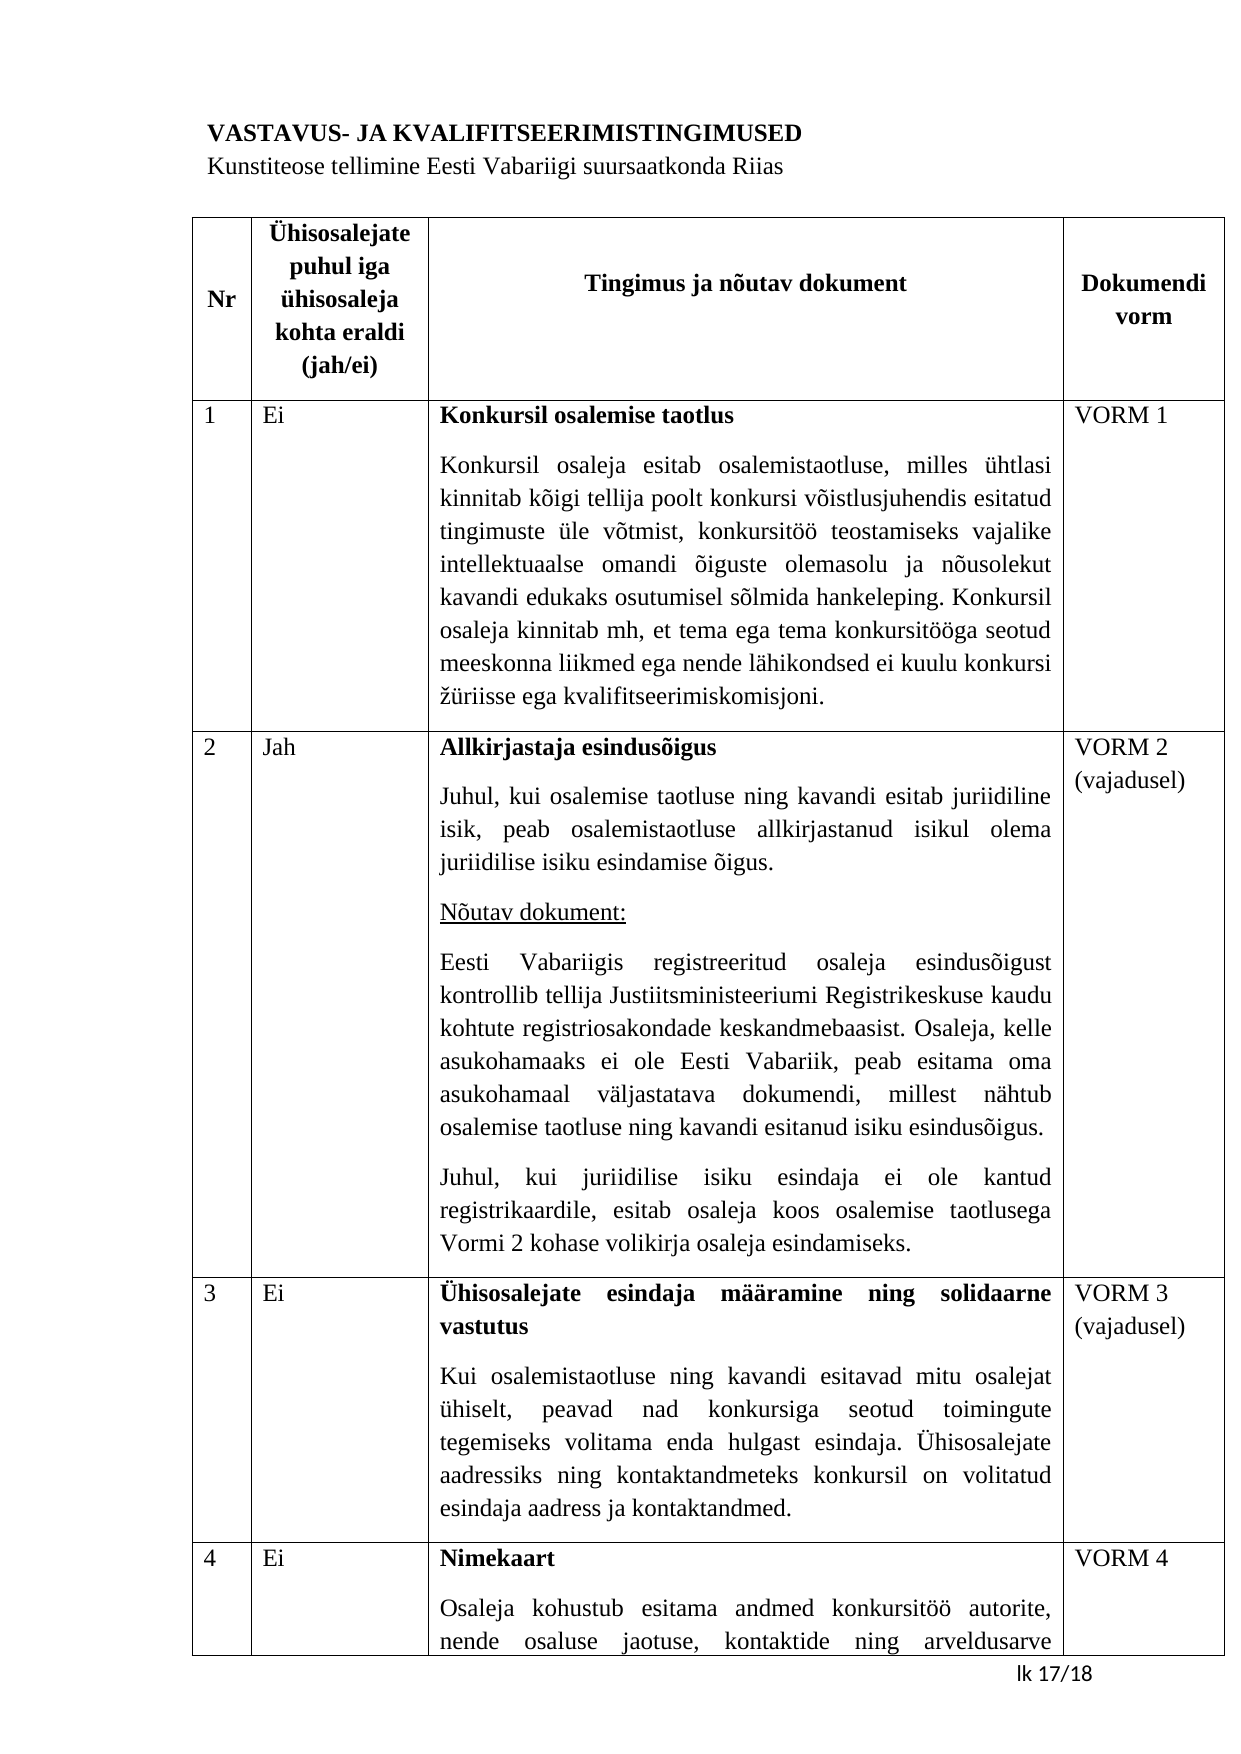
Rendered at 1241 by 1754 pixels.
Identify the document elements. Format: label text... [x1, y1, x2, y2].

table_cell Ei [252, 401, 428, 731]
table_cell 2 [193, 732, 251, 1277]
table_cell VORM 3 (vajadusel) [1064, 1278, 1224, 1542]
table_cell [429, 1543, 1063, 1654]
table_cell Konkursil osalemise taotlus Konkursil osaleja esitab osalemistaotluse, milles ühtlasi kinnitab kõigi tellija poolt konkursi võistlusjuhendis esitatud tingimuste üle võtmist, konkursitöö teostamiseks vajalike intellektuaalse omandi õiguste olemasolu ja nõusolekut kavandi edukaks osutumisel sõlmida hankeleping. Konkursil osaleja kinnitab mh, et tema ega tema konkursitööga seotud meeskonna liikmed ega nende lähikondsed ei kuulu konkursi žüriisse ega kvalifitseerimiskomisjoni. [429, 401, 1063, 731]
table_cell Vorm 2 (vajadusel) [1064, 732, 1224, 1277]
table_cell Allkirjastaja esindusõigus Juhul, kui osalemise taotluse ning kavandi esitab juriidiline isik, peab osalemistaotluse allkirjastanud isikul olema juriidilise isiku esindamise õigus. Nõutav dokument: Eesti Vabariigis registreeritud osaleja esindusõigust kontrollib tellija Justiitsministeeriumi Registrikeskuse kaudu kohtute registriosakondade keskandmebaasist. Osaleja, kelle asukohamaaks ei ole Eesti Vabariik, peab esitama oma asukohamaal väljastatava dokumendi, millest nähtub osalemise taotluse ning kavandi esitanud isiku esindusõigus. Juhul, kui juriidilise isiku esindaja ei ole kantud registrikaardile, esitab osaleja koos osalemise taotlusega Vormi 2 kohase volikirja osaleja esindamiseks. [429, 732, 1063, 1277]
table_cell 3 [193, 1278, 251, 1542]
table_header Nr [193, 218, 251, 399]
table_cell VORM 4 [1064, 1543, 1224, 1654]
table_cell Jah [252, 732, 428, 1277]
text VASTAVUS- JA KVALIFITSEERIMISTINGIMUSED [207, 118, 1093, 147]
table_cell Ei [252, 1543, 428, 1654]
table_cell VORM 1 [1064, 401, 1224, 731]
table_cell Ühisosalejate esindaja määramine ning solidaarne vastutus Kui osalemistaotluse ning kavandi esitavad mitu osalejat ühiselt, peavad nad konkursiga seotud toimingute tegemiseks volitama enda hulgast esindaja. Ühisosalejate aadressiks ning kontaktandmeteks konkursil on volitatud esindaja aadress ja kontaktandmed. [429, 1278, 1063, 1542]
text Kunstiteose tellimine Eesti Vabariigi suursaatkonda Riias [207, 151, 1093, 180]
table_header Tingimus ja nõutav dokument [429, 218, 1063, 399]
table_header Ühisosalejate puhul iga ühisosaleja kohta eraldi (jah/ei) [252, 218, 428, 399]
table_cell Ei [252, 1278, 428, 1542]
table_cell 4 [193, 1543, 251, 1654]
table_header Dokumendi vorm [1064, 218, 1224, 399]
table_cell 1 [193, 401, 251, 731]
